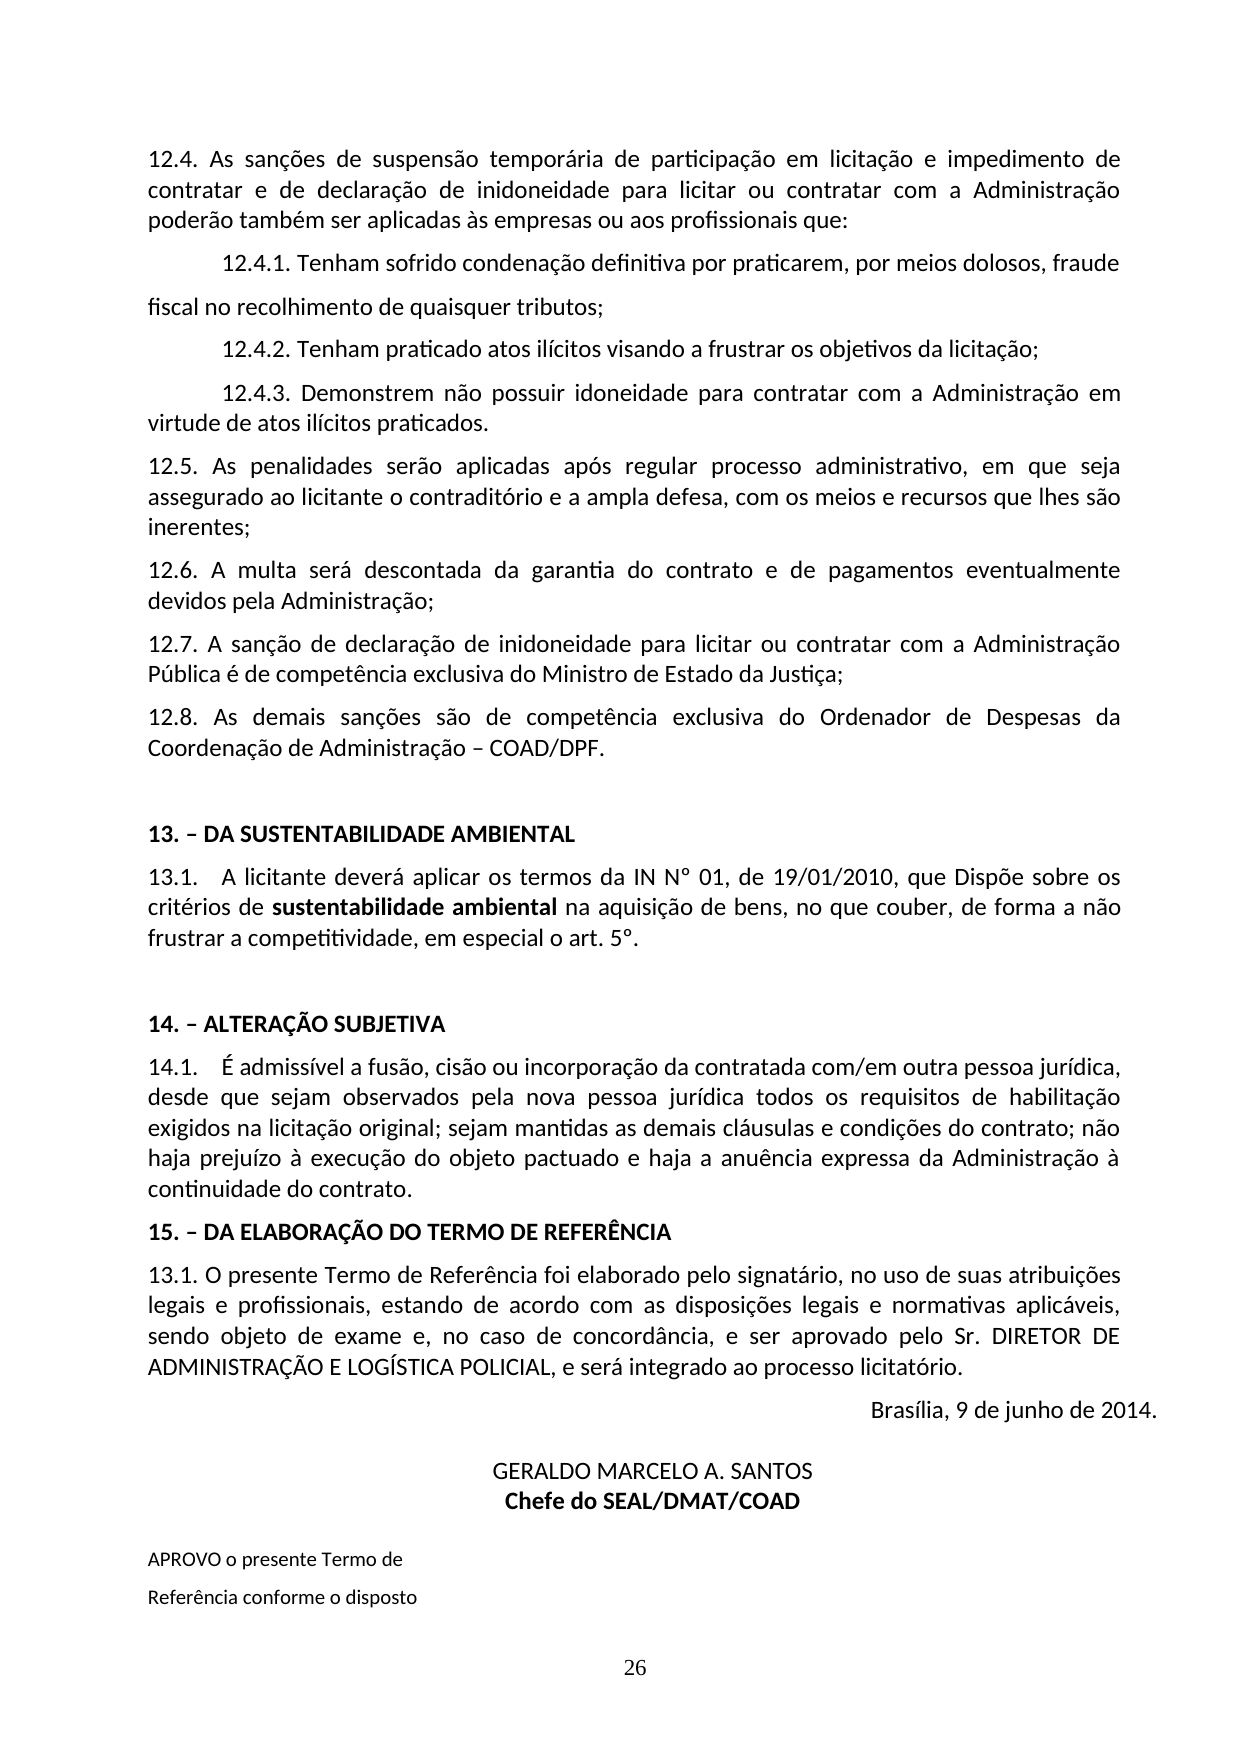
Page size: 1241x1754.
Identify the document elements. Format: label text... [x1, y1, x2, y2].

text 14.1. É admissível a fusão, cisão ou incorporação da contratada com/em outra pessoa jurídica, desde que sejam observados pela nova pessoa jurídica todos os requisitos de habilitação exigidos na licitação original; sejam mantidas as demais cláusulas e condições do contrato; não haja prejuízo à execução do objeto pactuado e haja a anuência expressa da Administração à continuidade do contrato. [148, 1051, 1122, 1204]
text 15. – DA ELABORAÇÃO DO TERMO DE REFERÊNCIA [148, 1216, 1122, 1247]
text 12.4. As sanções de suspensão temporária de participação em licitação e impedimento de contratar e de declaração de inidoneidade para licitar ou contratar com a Administração poderão também ser aplicadas às empresas ou aos profissionais que: [148, 143, 1122, 235]
text 12.8. As demais sanções são de competência exclusiva do Ordenador de Despesas da Coordenação de Administração – COAD/DPF. [148, 701, 1122, 762]
text fiscal no recolhimento de quaisquer tributos; [148, 291, 1122, 321]
text 12.7. A sanção de declaração de inidoneidade para licitar ou contratar com a Administração Pública é de competência exclusiva do Ministro de Estado da Justiça; [148, 628, 1122, 689]
text 12.4.3. Demonstrem não possuir idoneidade para contratar com a Administração em virtude de atos ilícitos praticados. [148, 377, 1122, 438]
text 12.4.2. Tenham praticado atos ilícitos visando a frustrar os objetivos da licitação; [148, 334, 1122, 364]
text 13. – DA SUSTENTABILIDADE AMBIENTAL [148, 818, 1122, 848]
text 14. – ALTERAÇÃO SUBJETIVA [148, 1008, 1122, 1038]
text 12.6. A multa será descontada da garantia do contrato e de pagamentos eventualmente devidos pela Administração; [148, 554, 1122, 615]
text 13.1. O presente Termo de Referência foi elaborado pelo signatário, no uso de suas atribuições legais e profissionais, estando de acordo com as disposições legais e normativas aplicáveis, sendo objeto de exame e, no caso de concordância, e ser aprovado pelo Sr. DIRETOR DE ADMINISTRAÇÃO E LOGÍSTICA POLICIAL, e será integrado ao processo licitatório. [148, 1259, 1122, 1381]
text GERALDO MARCELO A. SANTOS [148, 1455, 1158, 1485]
text 13.1. A licitante deverá aplicar os termos da IN Nº 01, de 19/01/2010, que Dispõe sobre os critérios de sustentabilidade ambiental na aquisição de bens, no que couber, de forma a não frustrar a competitividade, em especial o art. 5º. [148, 861, 1122, 952]
text Chefe do SEAL/DMAT/COAD [148, 1485, 1158, 1516]
text APROVO o presente Termo de [148, 1546, 1122, 1572]
text 12.4.1. Tenham sofrido condenação definitiva por praticarem, por meios dolosos, fraude [148, 248, 1122, 278]
text Referência conforme o disposto [148, 1584, 1122, 1610]
text Brasília, 9 de junho de 2014. [148, 1394, 1158, 1424]
text 12.5. As penalidades serão aplicadas após regular processo administrativo, em que seja assegurado ao licitante o contraditório e a ampla defesa, com os meios e recursos que lhes são inerentes; [148, 450, 1122, 542]
